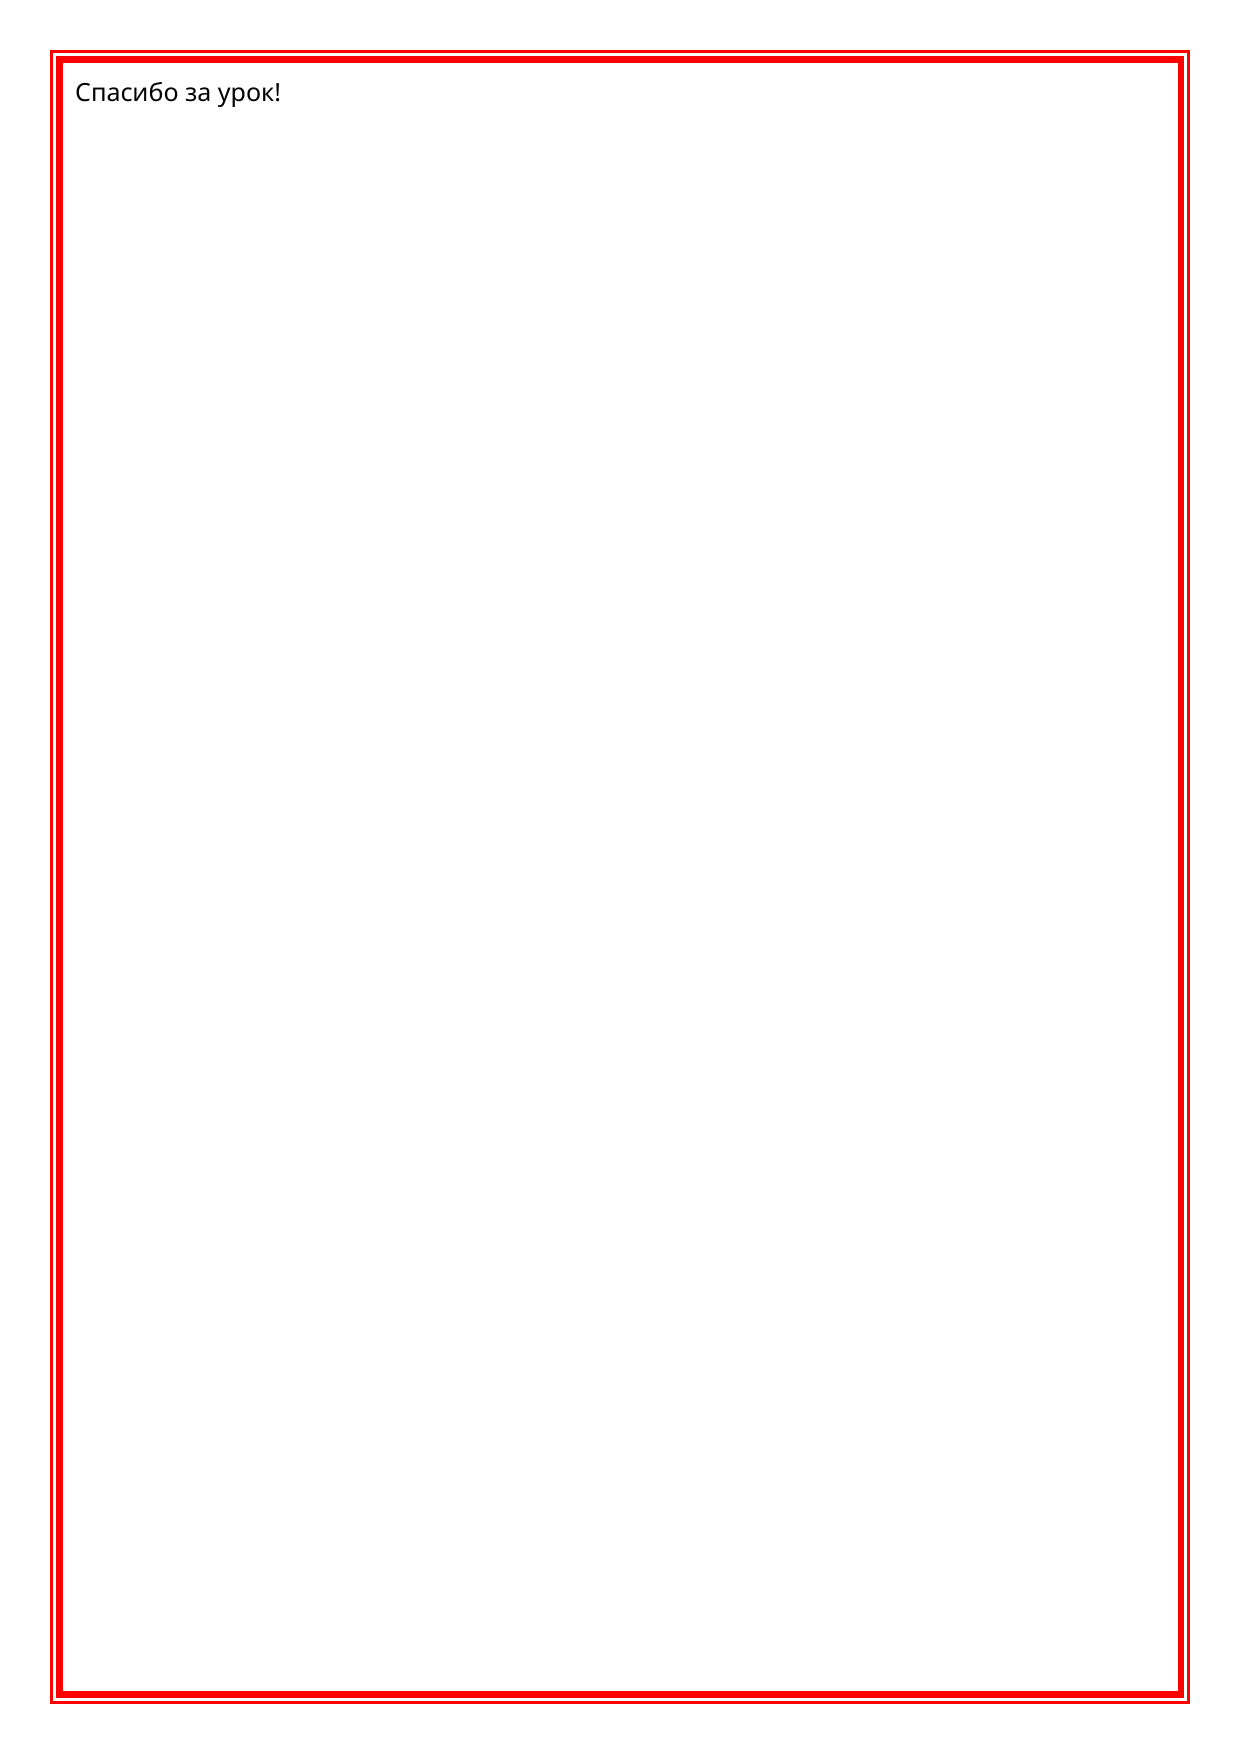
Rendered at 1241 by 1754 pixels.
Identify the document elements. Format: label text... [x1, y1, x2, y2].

text Спасибо за урок! [75, 75, 1165, 109]
